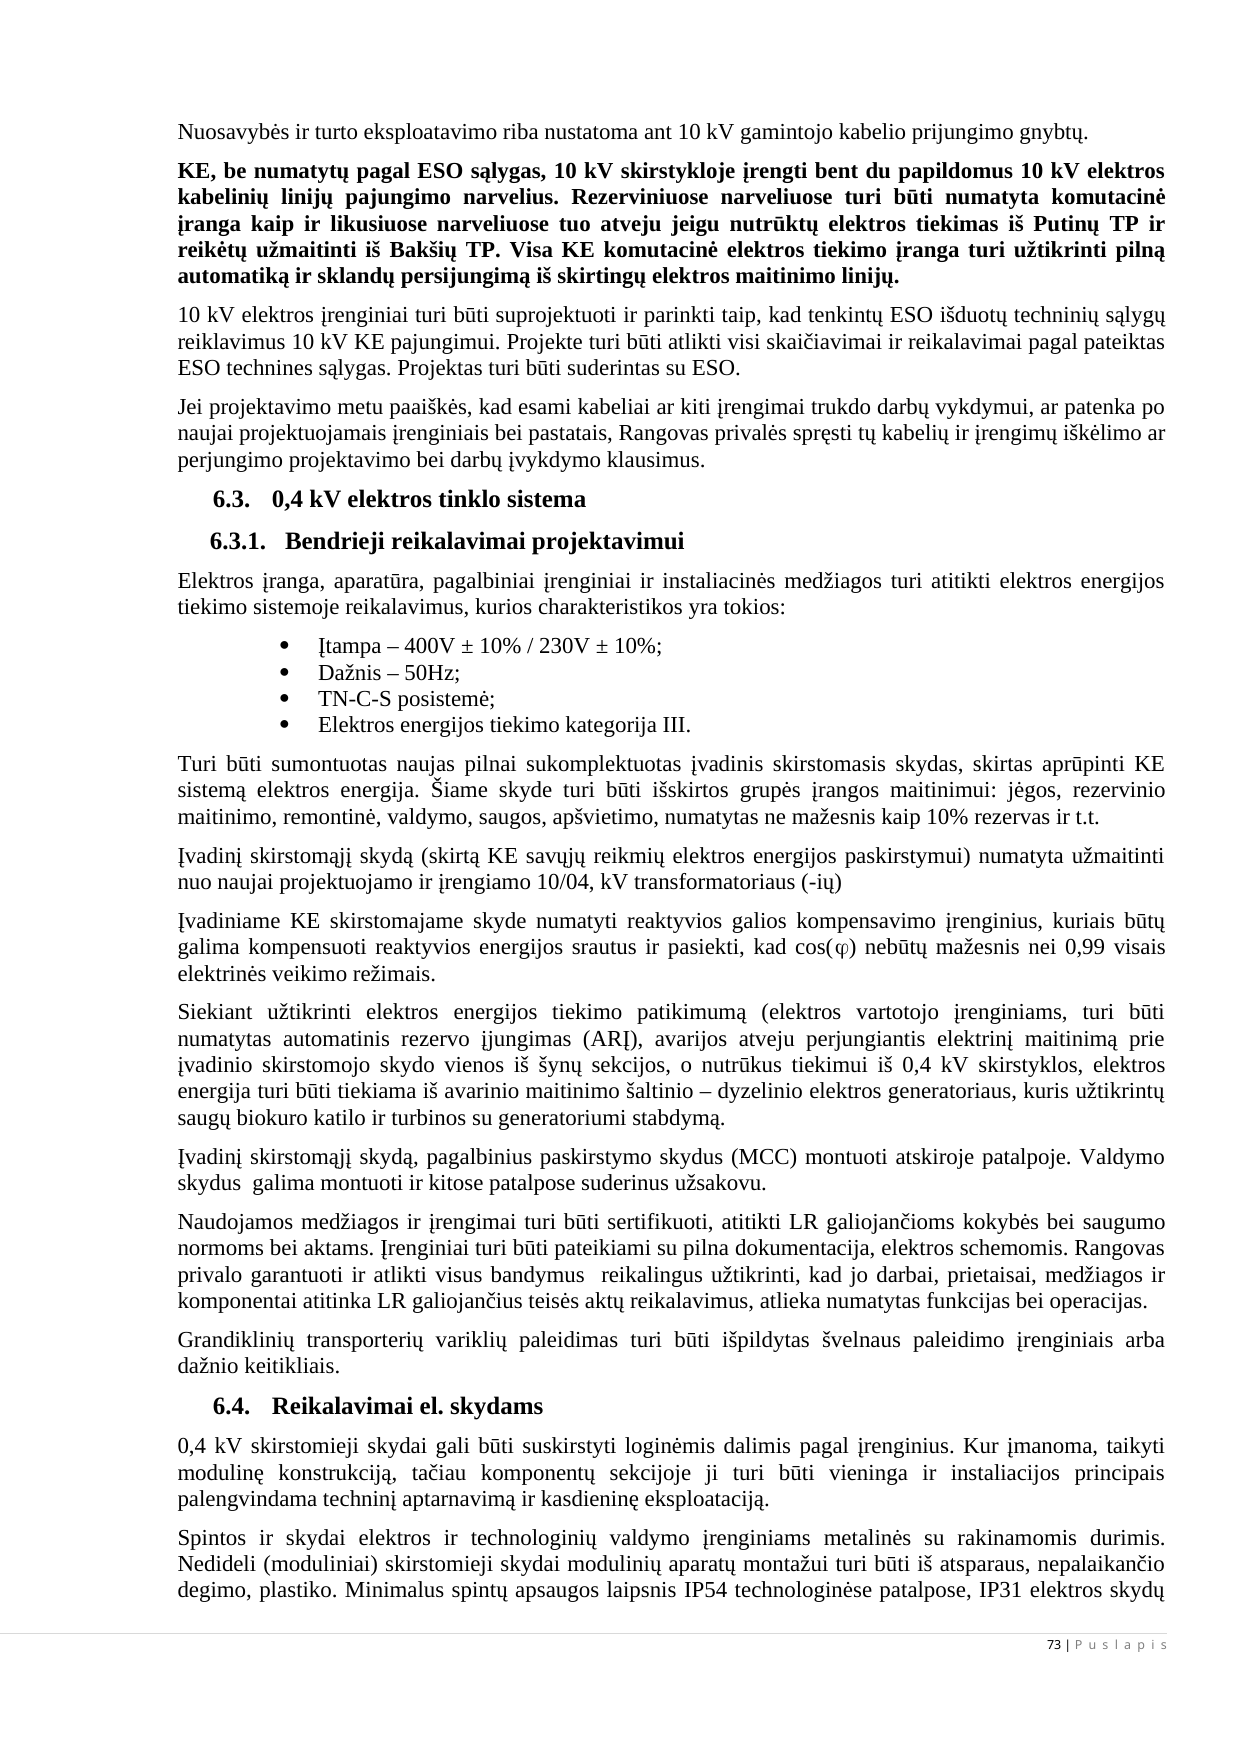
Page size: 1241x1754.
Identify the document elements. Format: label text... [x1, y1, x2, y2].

text Naudojamos medžiagos ir įrengimai turi būti sertifikuoti, atitikti LR galiojančioms kokybės bei saugumo normoms bei aktams. Įrenginiai turi būti pateikiami su pilna dokumentacija, elektros schemomis. Rangovas privalo garantuoti ir atlikti visus bandymus reikalingus užtikrinti, kad jo darbai, prietaisai, medžiagos ir komponentai atitinka LR galiojančius teisės aktų reikalavimus, atlieka numatytas funkcijas bei operacijas. [177, 1208, 1167, 1313]
text Jei projektavimo metu paaiškės, kad esami kabeliai ar kiti įrengimai trukdo darbų vykdymui, ar patenka po naujai projektuojamais įrenginiais bei pastatais, Rangovas privalės spręsti tų kabelių ir įrengimų iškėlimo ar perjungimo projektavimo bei darbų įvykdymo klausimus. [177, 393, 1167, 472]
text KE, be numatytų pagal ESO sąlygas, 10 kV skirstykloje įrengti bent du papildomus 10 kV elektros kabelinių linijų pajungimo narvelius. Rezerviniuose narveliuose turi būti numatyta komutacinė įranga kaip ir likusiuose narveliuose tuo atveju jeigu nutrūktų elektros tiekimas iš Putinų TP ir reikėtų užmaitinti iš Bakšių TP. Visa KE komutacinė elektros tiekimo įranga turi užtikrinti pilną automatiką ir sklandų persijungimą iš skirtingų elektros maitinimo linijų. [177, 157, 1167, 289]
text Turi būti sumontuotas naujas pilnai sukomplektuotas įvadinis skirstomasis skydas, skirtas aprūpinti KE sistemą elektros energija. Šiame skyde turi būti išskirtos grupės įrangos maitinimui: jėgos, rezervinio maitinimo, remontinė, valdymo, saugos, apšvietimo, numatytas ne mažesnis kaip 10% rezervas ir t.t. [177, 750, 1167, 829]
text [177, 1524, 1167, 1603]
text Siekiant užtikrinti elektros energijos tiekimo patikimumą (elektros vartotojo įrenginiams, turi būti numatytas automatinis rezervo įjungimas (ARĮ), avarijos atveju perjungiantis elektrinį maitinimą prie įvadinio skirstomojo skydo vienos iš šynų sekcijos, o nutrūkus tiekimui iš 0,4 kV skirstyklos, elektros energija turi būti tiekiama iš avarinio maitinimo šaltinio – dyzelinio elektros generatoriaus, kuris užtikrintų saugų biokuro katilo ir turbinos su generatoriumi stabdymą. [177, 998, 1167, 1130]
text Įvadinį skirstomąjį skydą (skirtą KE savųjų reikmių elektros energijos paskirstymui) numatyta užmaitinti nuo naujai projektuojamo ir įrengiamo 10/04, kV transformatoriaus (-ių) [177, 842, 1167, 894]
text Įvadiniame KE skirstomajame skyde numatyti reaktyvios galios kompensavimo įrenginius, kuriais būtų galima kompensuoti reaktyvios energijos srautus ir pasiekti, kad cos() nebūtų mažesnis nei 0,99 visais elektrinės veikimo režimais. [177, 907, 1167, 986]
text 10 kV elektros įrenginiai turi būti suprojektuoti ir parinkti taip, kad tenkintų ESO išduotų techninių sąlygų reiklavimus 10 kV KE pajungimui. Projekte turi būti atlikti visi skaičiavimai ir reikalavimai pagal pateiktas ESO technines sąlygas. Projektas turi būti suderintas su ESO. [177, 301, 1167, 380]
list Įtampa – 400V ± 10% / 230V ± 10%; [280, 632, 1167, 658]
text Grandiklinių transporterių variklių paleidimas turi būti išpildytas švelnaus paleidimo įrenginiais arba dažnio keitikliais. [177, 1326, 1167, 1378]
subtitle Bendrieji reikalavimai projektavimui [266, 526, 1167, 554]
text 0,4 kV skirstomieji skydai gali būti suskirstyti loginėmis dalimis pagal įrenginius. Kur įmanoma, taikyti modulinę konstrukciją, tačiau komponentų sekcijoje ji turi būti vieninga ir instaliacijos principais palengvindama techninį aptarnavimą ir kasdieninę eksploataciją. [177, 1432, 1167, 1511]
subtitle 0,4 kV elektros tinklo sistema [213, 484, 1167, 513]
text Įvadinį skirstomąjį skydą, pagalbinius paskirstymo skydus (MCC) montuoti atskiroje patalpoje. Valdymo skydus galima montuoti ir kitose patalpose suderinus užsakovu. [177, 1143, 1167, 1195]
list TN-C-S posistemė; [280, 685, 1167, 711]
text Elektros įranga, aparatūra, pagalbiniai įrenginiai ir instaliacinės medžiagos turi atitikti elektros energijos tiekimo sistemoje reikalavimus, kurios charakteristikos yra tokios: [177, 567, 1167, 620]
subtitle Reikalavimai el. skydams [213, 1391, 1167, 1420]
list Dažnis – 50Hz; [280, 658, 1167, 685]
text Nuosavybės ir turto eksploatavimo riba nustatoma ant 10 kV gamintojo kabelio prijungimo gnybtų. [177, 118, 1167, 144]
list Elektros energijos tiekimo kategorija III. [280, 711, 1167, 738]
